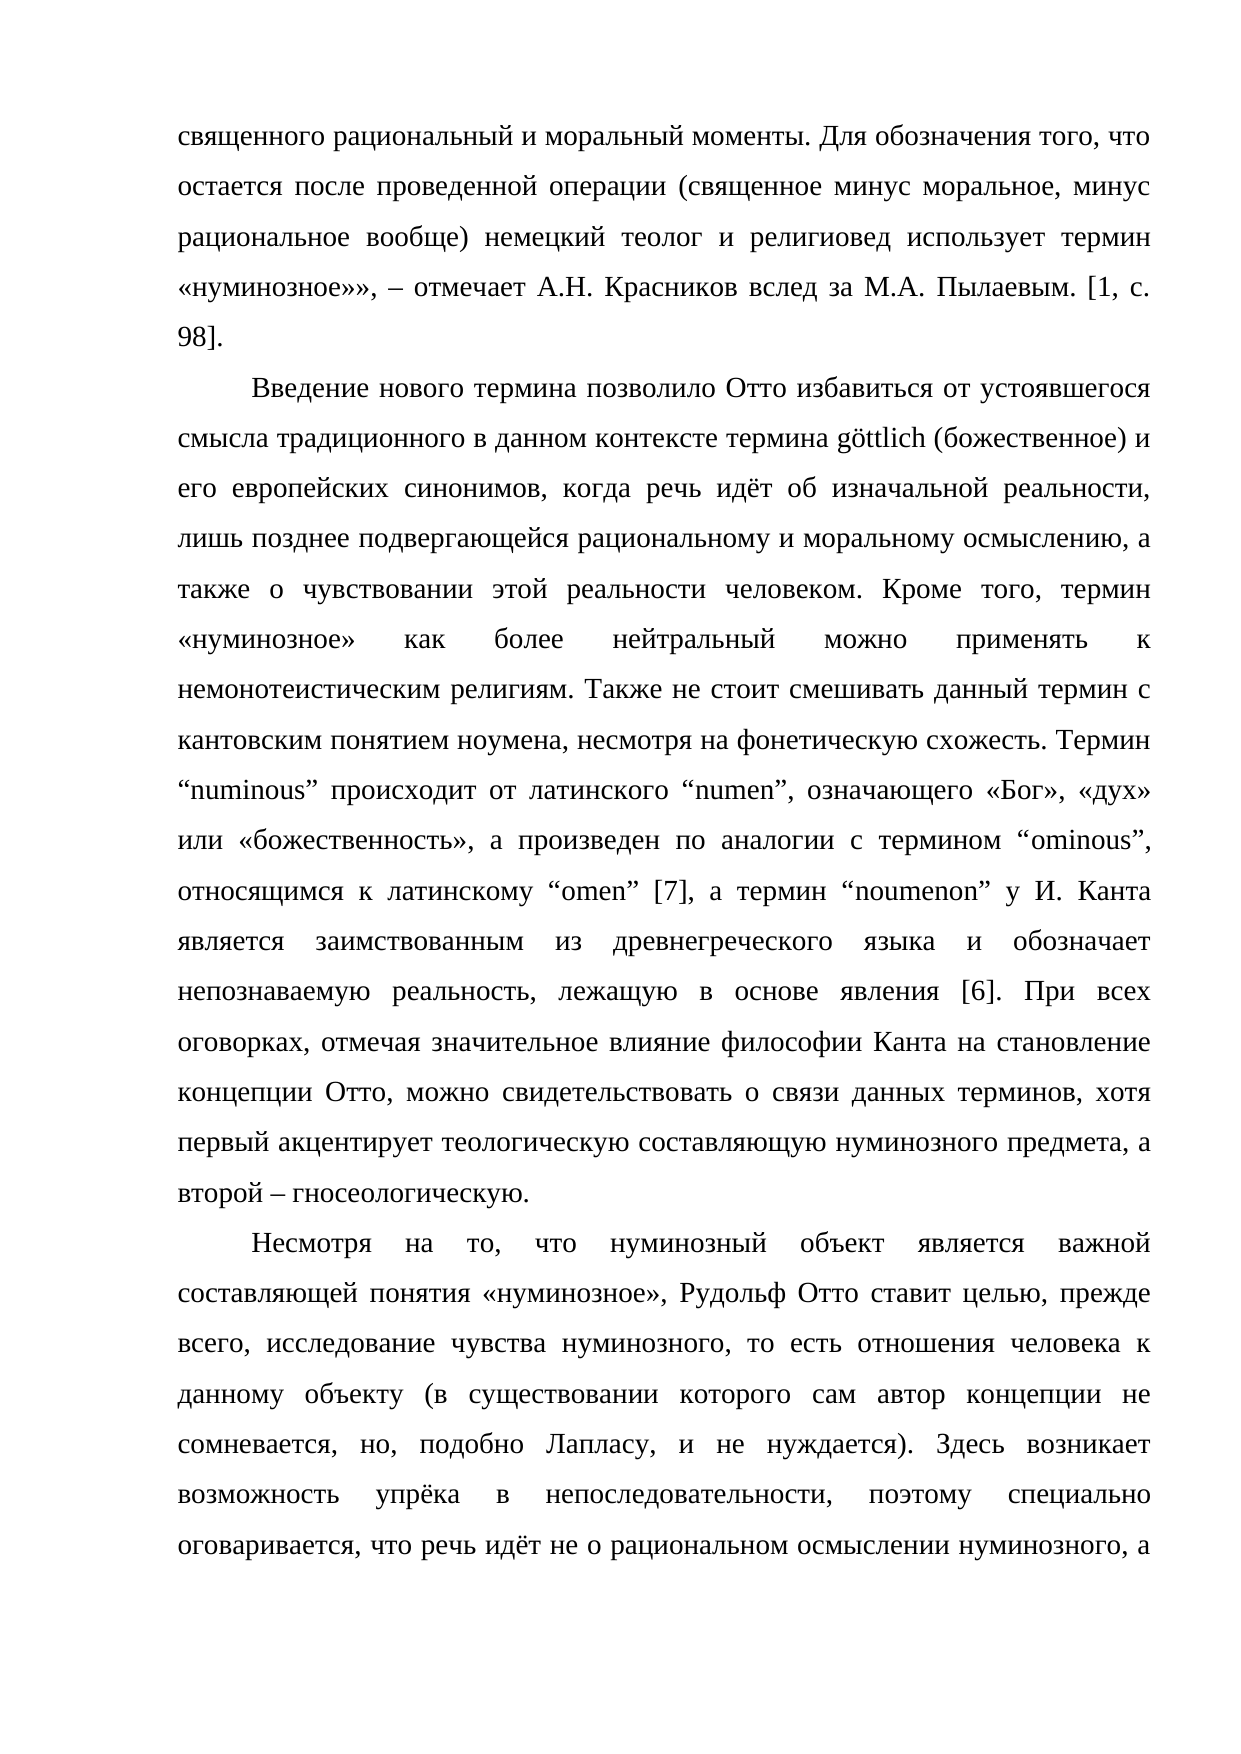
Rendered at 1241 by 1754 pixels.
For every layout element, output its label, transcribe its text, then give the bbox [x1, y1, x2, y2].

text Введение нового термина позволило Отто избавиться от устоявшегося смысла традиционного в данном контексте термина göttlich (божественное) и его европейских синонимов, когда речь идёт об изначальной реальности, лишь позднее подвергающейся рациональному и моральному осмыслению, а также о чувствовании этой реальности человеком. Кроме того, термин «нуминозное» как более нейтральный можно применять к немонотеистическим религиям. Также не стоит смешивать данный термин с кантовским понятием ноумена, несмотря на фонетическую схожесть. Термин “numinous” происходит от латинского “numen”, означающего «Бог», «дух» или «божественность», а произведен по аналогии с термином “ominous”, относящимся к латинскому “omen” [7], а термин “noumenon” у И. Канта является заимствованным из древнегреческого языка и обозначает непознаваемую реальность, лежащую в основе явления [6]. При всех оговорках, отмечая значительное влияние философии Канта на становление концепции Отто, можно свидетельствовать о связи данных терминов, хотя первый акцентирует теологическую составляющую нуминозного предмета, а второй – гносеологическую. [177, 370, 1152, 1208]
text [177, 118, 1152, 353]
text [177, 1225, 1152, 1560]
